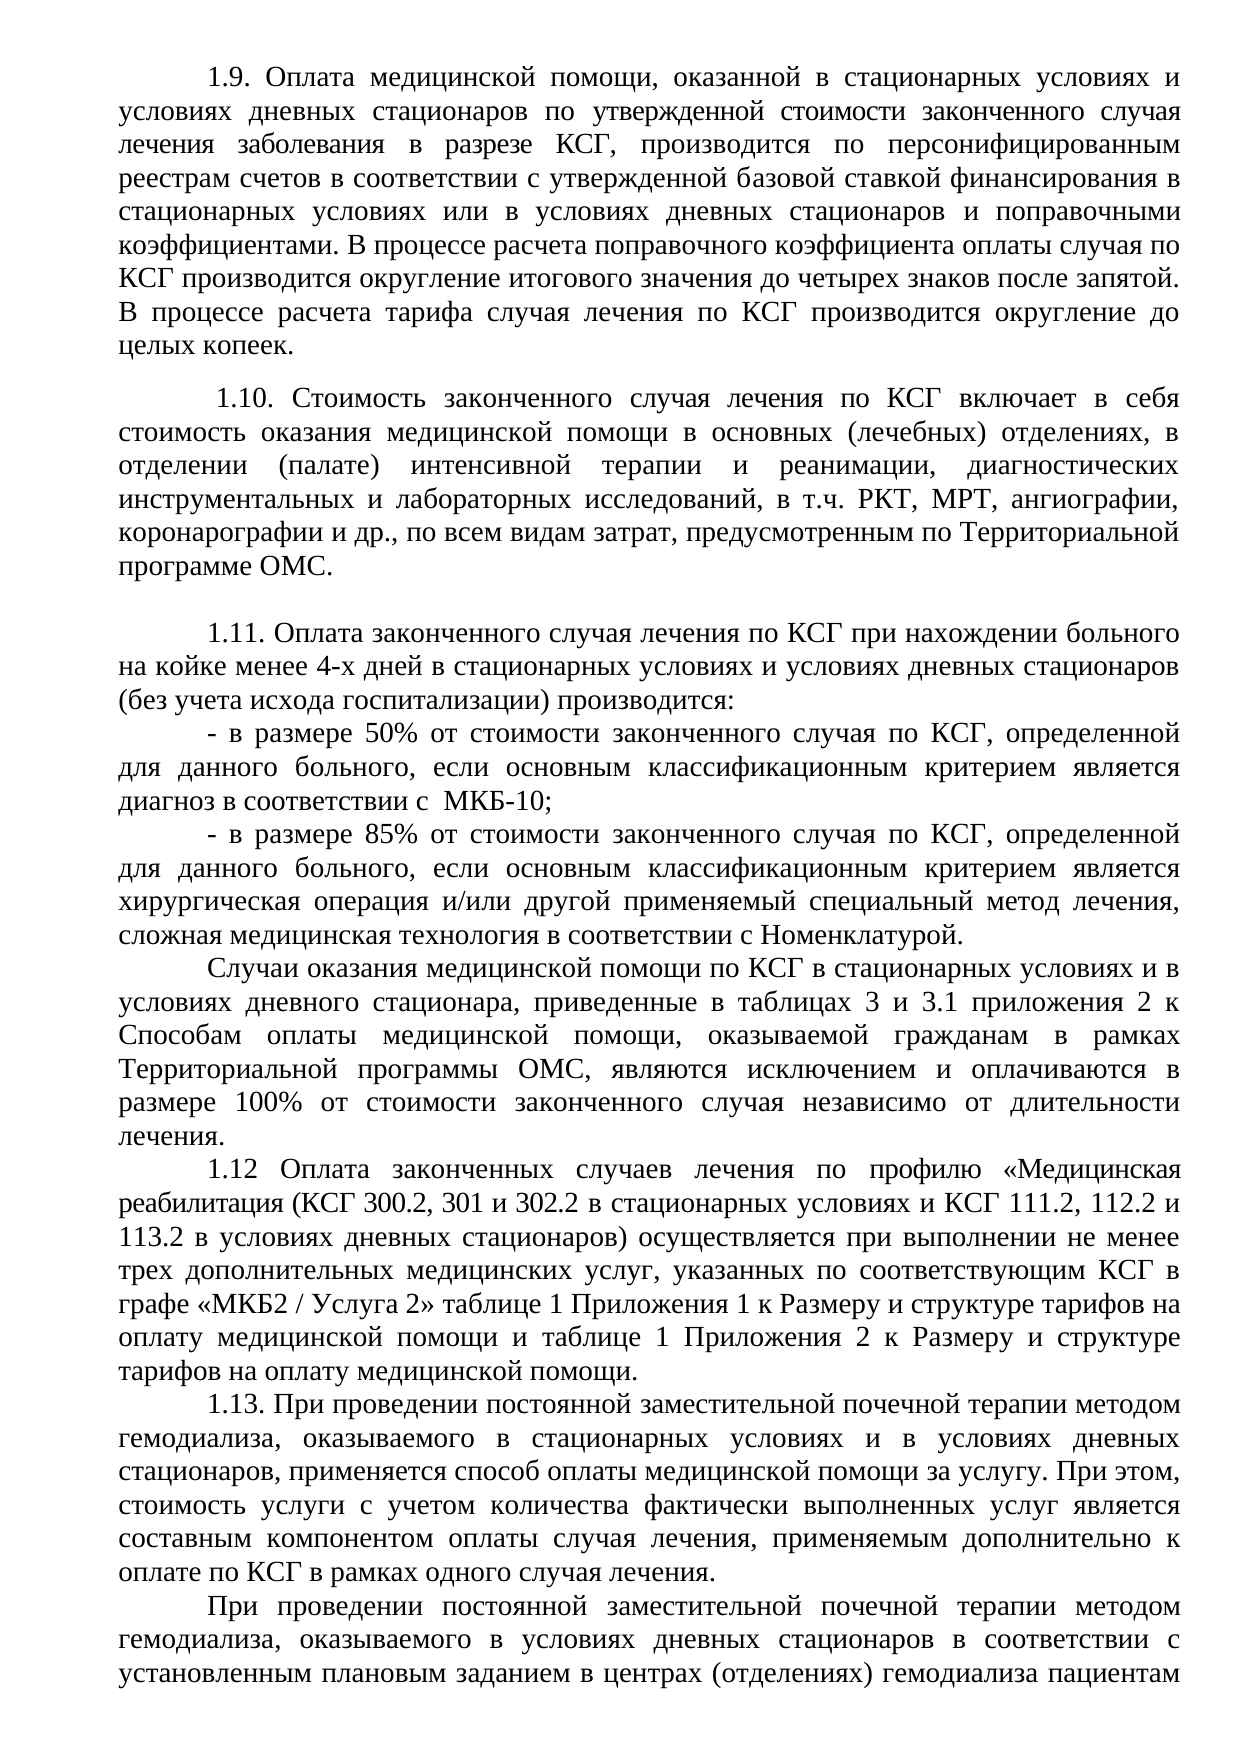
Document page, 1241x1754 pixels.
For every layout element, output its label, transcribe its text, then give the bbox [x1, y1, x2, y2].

text 1.12 Оплата законченных случаев лечения по профилю «Медицинская реабилитация (КСГ 300.2, 301 и 302.2 в стационарных условиях и КСГ 111.2, 112.2 и 113.2 в условиях дневных стационаров) осуществляется при выполнении не менее трех дополнительных медицинских услуг, указанных по соответствующим КСГ в графе «МКБ2 / Услуга 2» таблице 1 Приложения 1 к Размеру и структуре тарифов на оплату медицинской помощи и таблице 1 Приложения 2 к Размеру и структуре тарифов на оплату медицинской помощи. [118, 1152, 1181, 1386]
text - в размере 50% от стоимости законченного случая по КСГ, определенной для данного больного, если основным классификационным критерием является диагноз в соответствии с МКБ-10; [118, 716, 1181, 816]
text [118, 1588, 1181, 1688]
text - в размере 85% от стоимости законченного случая по КСГ, определенной для данного больного, если основным классификационным критерием является хирургическая операция и/или другой применяемый специальный метод лечения, сложная медицинская технология в соответствии с Номенклатурой. [118, 816, 1181, 950]
text 1.13. При проведении постоянной заместительной почечной терапии методом гемодиализа, оказываемого в стационарных условиях и в условиях дневных стационаров, применяется способ оплаты медицинской помощи за услугу. При этом, стоимость услуги с учетом количества фактически выполненных услуг является составным компонентом оплаты случая лечения, применяемым дополнительно к оплате по КСГ в рамках одного случая лечения. [118, 1386, 1181, 1588]
text 1.10. Стоимость законченного случая лечения по КСГ включает в себя стоимость оказания медицинской помощи в основных (лечебных) отделениях, в отделении (палате) интенсивной терапии и реанимации, диагностических инструментальных и лабораторных исследований, в т.ч. РКТ, МРТ, ангиографии, коронарографии и др., по всем видам затрат, предусмотренным по Территориальной программе ОМС. [118, 380, 1180, 581]
text Случаи оказания медицинской помощи по КСГ в стационарных условиях и в условиях дневного стационара, приведенные в таблицах 3 и 3.1 приложения 2 к Способам оплаты медицинской помощи, оказываемой гражданам в рамках Территориальной программы ОМС, являются исключением и оплачиваются в размере 100% от стоимости законченного случая независимо от длительности лечения. [118, 950, 1181, 1152]
text 1.9. Оплата медицинской помощи, оказанной в стационарных условиях и условиях дневных стационаров по утвержденной стоимости законченного случая лечения заболевания в разрезе КСГ, производится по персонифицированным реестрам счетов в соответствии с утвержденной базовой ставкой финансирования в стационарных условиях или в условиях дневных стационаров и поправочными коэффициентами. В процессе расчета поправочного коэффициента оплаты случая по КСГ производится округление итогового значения до четырех знаков после запятой. В процессе расчета тарифа случая лечения по КСГ производится округление до целых копеек. [118, 59, 1181, 361]
text 1.11. Оплата законченного случая лечения по КСГ при нахождении больного на койке менее 4-х дней в стационарных условиях и условиях дневных стационаров (без учета исхода госпитализации) производится: [118, 615, 1181, 716]
